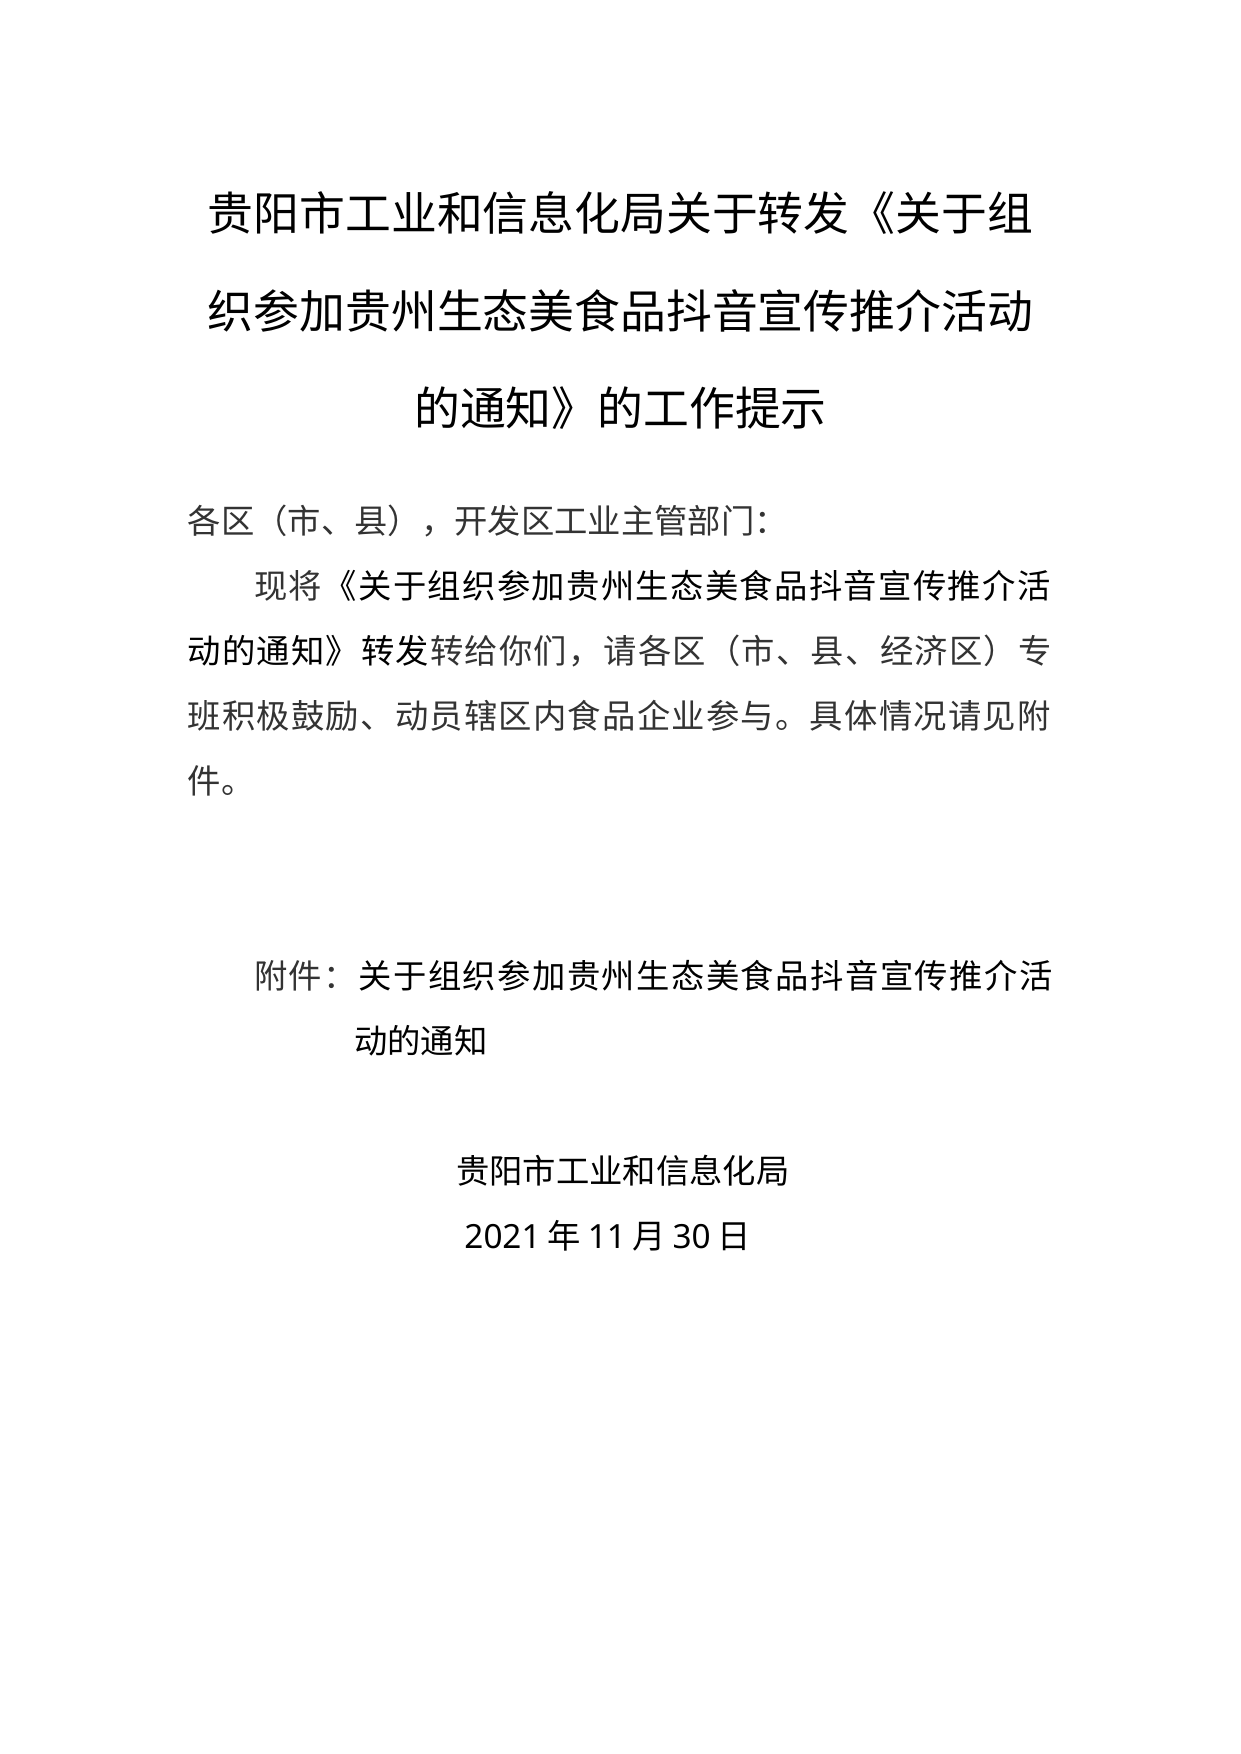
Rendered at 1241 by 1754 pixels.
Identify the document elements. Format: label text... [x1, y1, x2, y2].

text 各区（市、县），开发区工业主管部门： [187, 487, 1053, 552]
text 贵阳市工业和信息化局关于转发《关于组织参加贵州生态美食品抖音宣传推介活动的通知》的工作提示 [187, 162, 1053, 454]
text 贵阳市工业和信息化局 [187, 1137, 1053, 1202]
text 2021年11月30日 [187, 1202, 1053, 1267]
text 现将《关于组织参加贵州生态美食品抖音宣传推介活动的通知》转发转给你们，请各区（市、县、经济区）专班积极鼓励、动员辖区内食品企业参与。具体情况请见附件。 [187, 552, 1053, 812]
text 附件：关于组织参加贵州生态美食品抖音宣传推介活动的通知 [254, 942, 1053, 1072]
